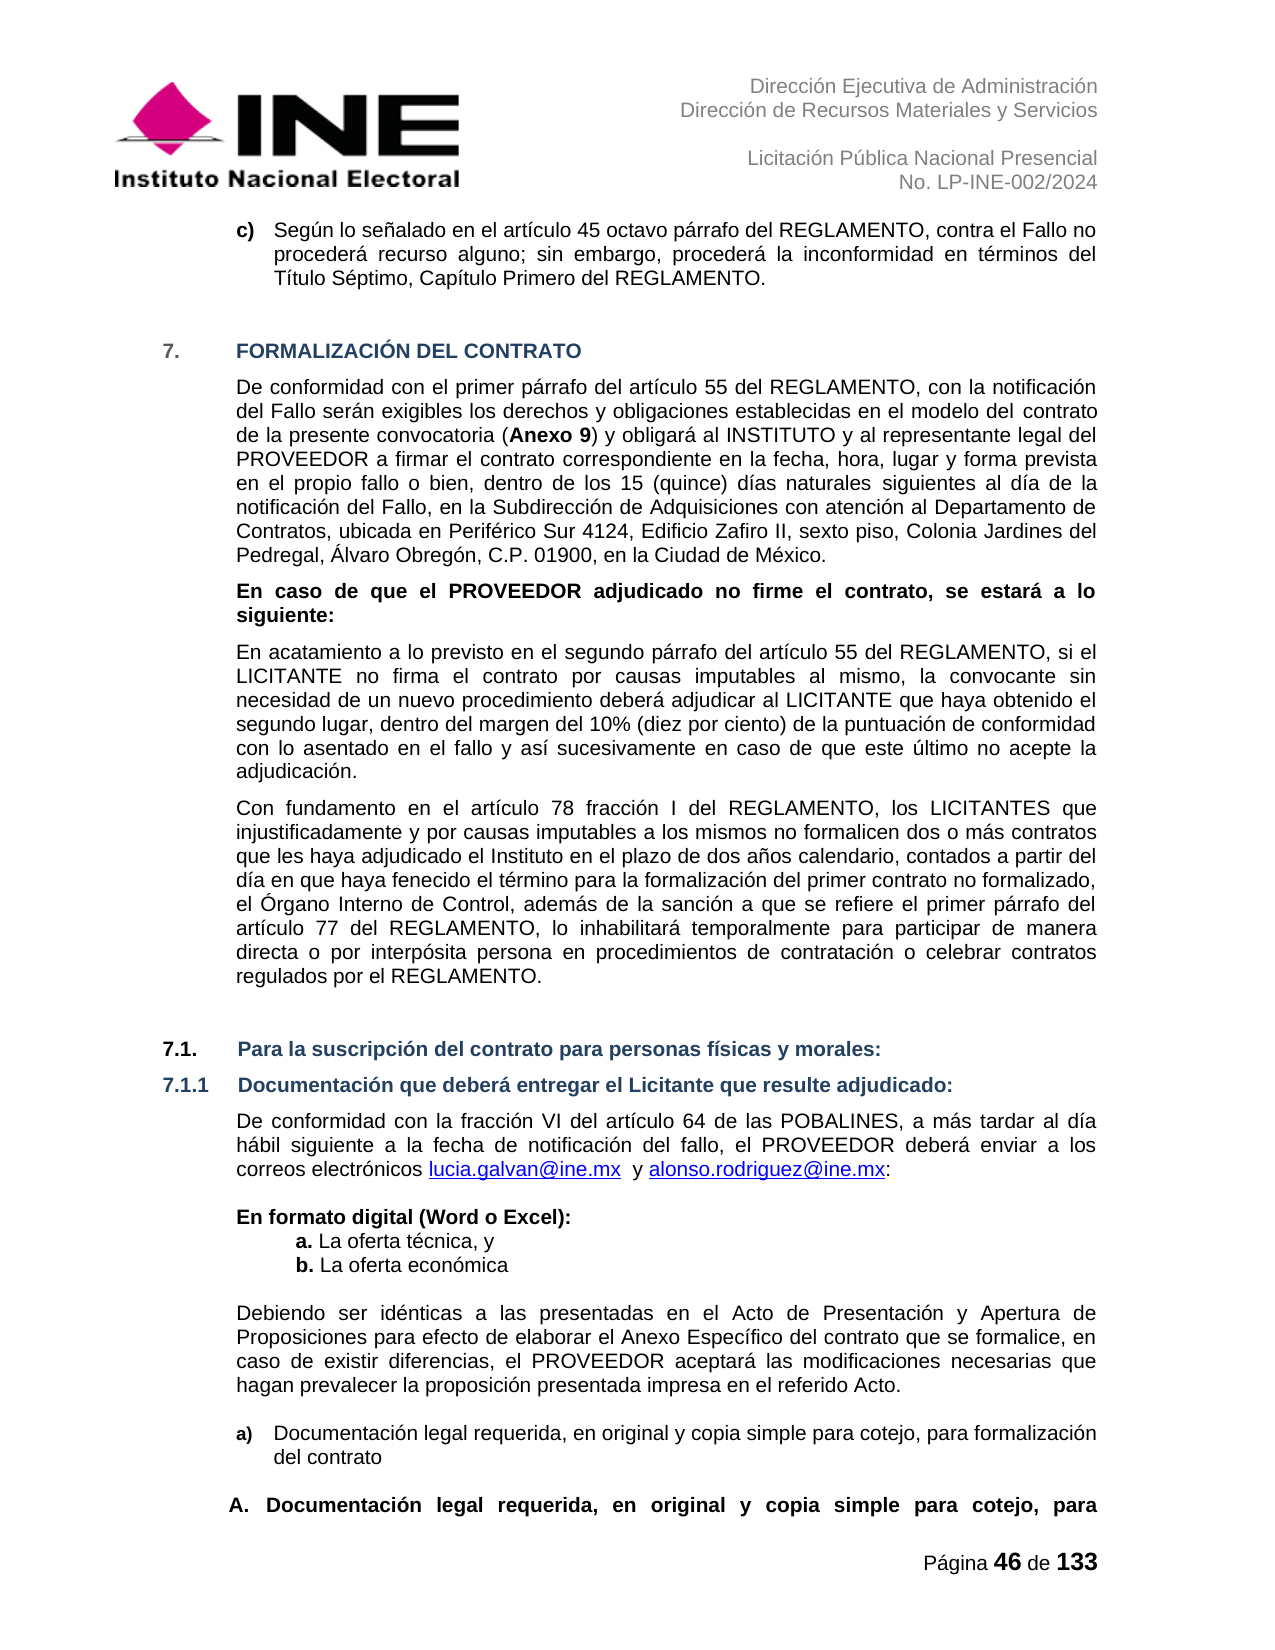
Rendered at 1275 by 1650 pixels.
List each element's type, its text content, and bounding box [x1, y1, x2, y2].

text Con fundamento en el artículo 78 fracción I del REGLAMENTO, los LICITANTES que injustificadamente y por causas imputables a los mismos no formalicen dos o más contratos que les haya adjudicado el Instituto en el plazo de dos años calendario, contados a partir del día en que haya fenecido el término para la formalización del primer contrato no formalizado, el Órgano Interno de Control, además de la sanción a que se refiere el primer párrafo del artículo 77 del REGLAMENTO, lo inhabilitará temporalmente para participar de manera directa o por interpósita persona en procedimientos de contratación o celebrar contratos regulados por el REGLAMENTO. [236, 796, 1098, 987]
subtitle FORMALIZACIÓN DEL CONTRATO [162, 338, 1098, 362]
subtitle 7.1.1 Documentación que deberá entregar el Licitante que resulte adjudicado: [162, 1073, 1098, 1097]
subtitle Para la suscripción del contrato para personas físicas y morales: [162, 1036, 1098, 1060]
text En caso de que el PROVEEDOR adjudicado no firme el contrato, se estará a lo siguiente: [236, 579, 1098, 627]
text De conformidad con el primer párrafo del artículo 55 del REGLAMENTO, con la notificación del Fallo serán exigibles los derechos y obligaciones establecidas en el modelo del contrato de la presente convocatoria (Anexo 9) y obligará al INSTITUTO y al representante legal del PROVEEDOR a firmar el contrato correspondiente en la fecha, hora, lugar y forma prevista en el propio fallo o bien, dentro de los 15 (quince) días naturales siguientes al día de la notificación del Fallo, en la Subdirección de Adquisiciones con atención al Departamento de Contratos, ubicada en Periférico Sur 4124, Edificio Zafiro II, sexto piso, Colonia Jardines del Pedregal, Álvaro Obregón, C.P. 01900, en la Ciudad de México. [236, 375, 1098, 567]
picture [115, 82, 459, 187]
text En formato digital (Word o Excel): [236, 1205, 1098, 1229]
list Documentación legal requerida, en original y copia simple para cotejo, para formalización del contrato [236, 1421, 1098, 1469]
text a. La oferta técnica, y [295, 1229, 1098, 1253]
list Según lo señalado en el artículo 45 octavo párrafo del REGLAMENTO, contra el Fallo no procederá recurso alguno; sin embargo, procederá la inconformidad en términos del Título Séptimo, Capítulo Primero del REGLAMENTO. [236, 218, 1098, 289]
list Documentación legal requerida, en original y copia simple para cotejo, para formalización del contrato [228, 1493, 1098, 1517]
text Debiendo ser idénticas a las presentadas en el Acto de Presentación y Apertura de Proposiciones para efecto de elaborar el Anexo Específico del contrato que se formalice, en caso de existir diferencias, el PROVEEDOR aceptará las modificaciones necesarias que hagan prevalecer la proposición presentada impresa en el referido Acto. [236, 1301, 1098, 1397]
text b. La oferta económica [295, 1253, 1098, 1277]
text En acatamiento a lo previsto en el segundo párrafo del artículo 55 del REGLAMENTO, si el LICITANTE no firma el contrato por causas imputables al mismo, la convocante sin necesidad de un nuevo procedimiento deberá adjudicar al LICITANTE que haya obtenido el segundo lugar, dentro del margen del 10% (diez por ciento) de la puntuación de conformidad con lo asentado en el fallo y así sucesivamente en caso de que este último no acepte la adjudicación. [236, 639, 1098, 783]
text De conformidad con la fracción VI del artículo 64 de las POBALINES, a más tardar al día hábil siguiente a la fecha de notificación del fallo, el PROVEEDOR deberá enviar a los correos electrónicos lucia.galvan@ine.mx y alonso.rodriguez@ine.mx: [236, 1109, 1098, 1181]
